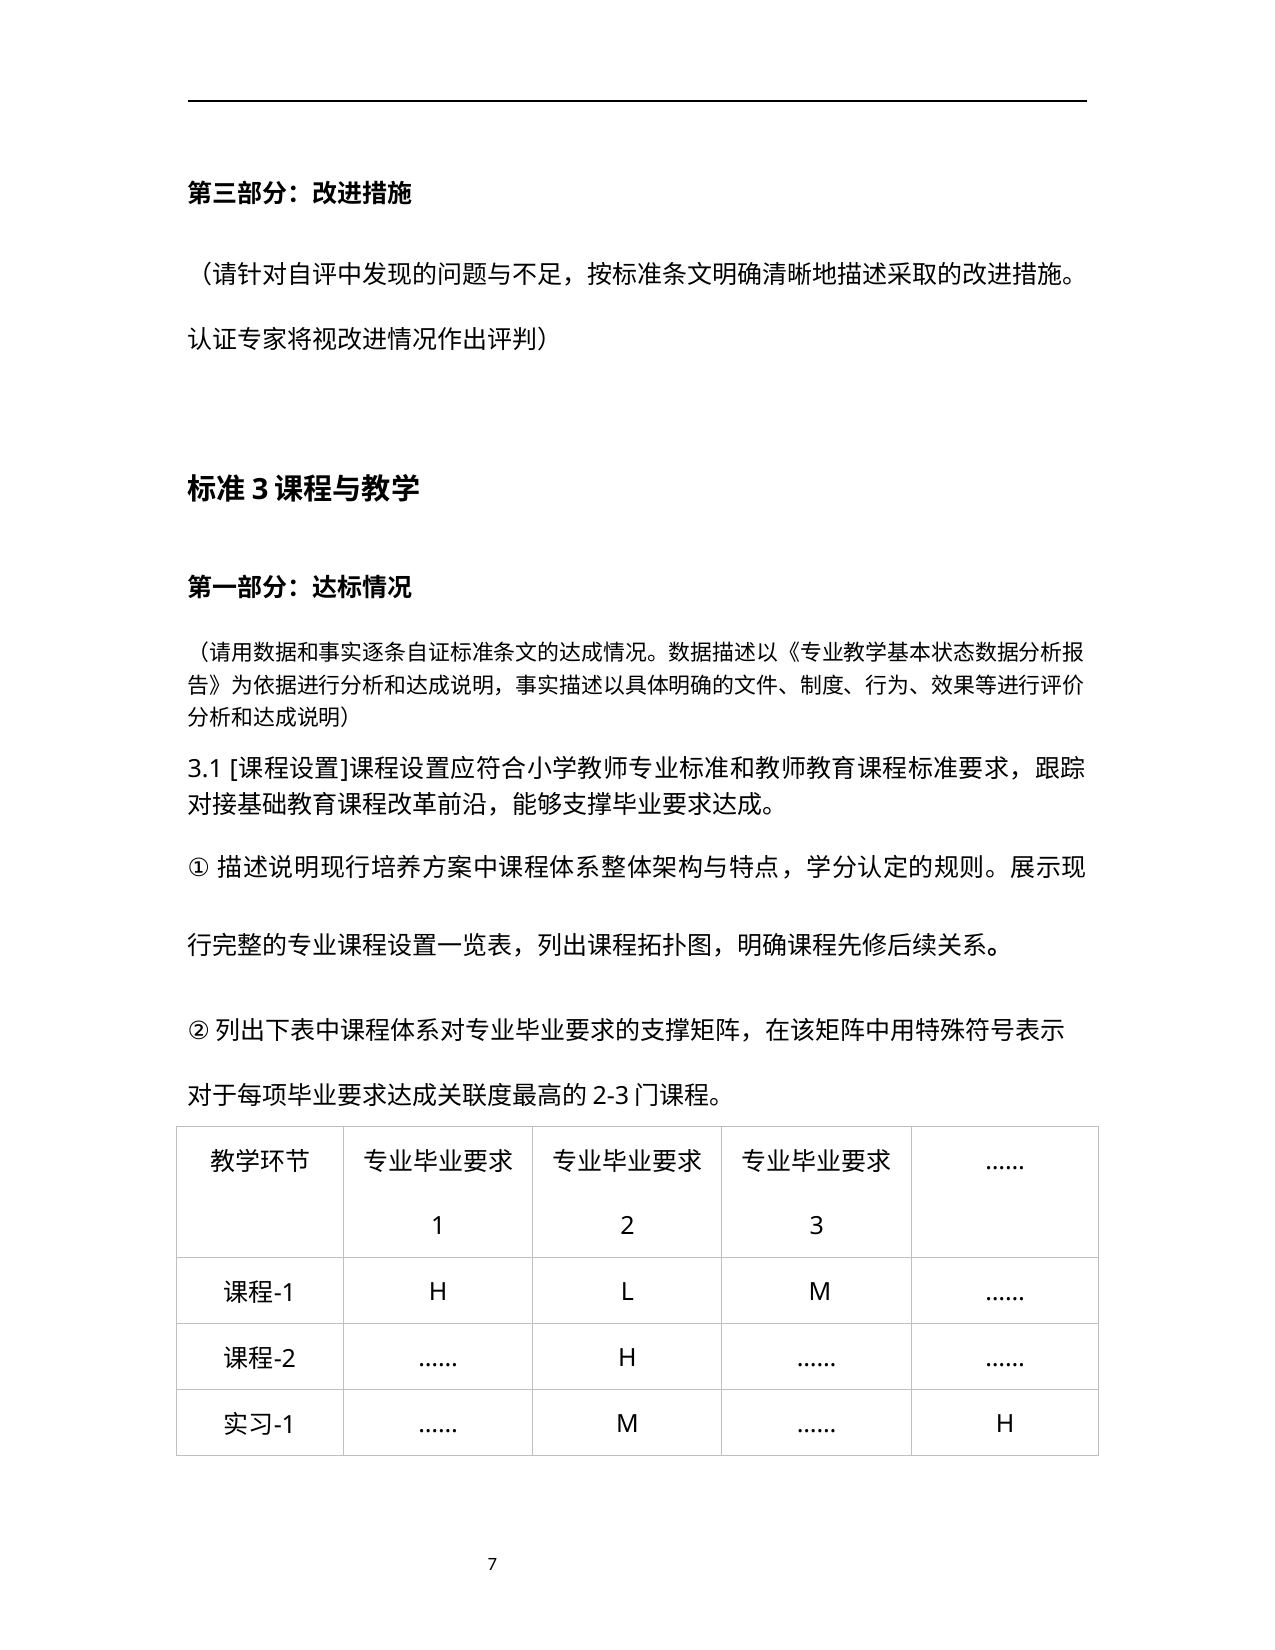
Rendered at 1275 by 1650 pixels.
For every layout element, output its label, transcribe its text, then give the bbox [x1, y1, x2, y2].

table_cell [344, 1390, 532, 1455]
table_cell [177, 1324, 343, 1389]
subtitle 第一部分：达标情况 [187, 553, 1087, 618]
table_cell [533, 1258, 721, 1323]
text （请针对自评中发现的问题与不足，按标准条文明确清晰地描述采取的改进措施。认证专家将视改进情况作出评判） [187, 240, 1087, 370]
subtitle 第三部分：改进措施 [187, 159, 1087, 224]
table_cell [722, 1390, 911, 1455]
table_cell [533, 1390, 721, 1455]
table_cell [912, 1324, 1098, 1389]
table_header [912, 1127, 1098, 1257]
subtitle 标准3课程与教学 [187, 454, 1087, 519]
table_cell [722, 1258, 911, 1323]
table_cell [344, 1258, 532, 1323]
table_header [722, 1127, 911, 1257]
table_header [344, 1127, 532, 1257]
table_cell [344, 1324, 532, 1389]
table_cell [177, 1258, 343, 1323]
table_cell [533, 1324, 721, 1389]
text （请用数据和事实逐条自证标准条文的达成情况。数据描述以《专业教学基本状态数据分析报告》为依据进行分析和达成说明，事实描述以具体明确的文件、制度、行为、效果等进行评价分析和达成说明） [187, 635, 1087, 732]
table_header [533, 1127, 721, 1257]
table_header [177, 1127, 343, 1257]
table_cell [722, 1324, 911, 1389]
text ②列出下表中课程体系对专业毕业要求的支撑矩阵，在该矩阵中用特殊符号表示对于每项毕业要求达成关联度最高的2-3门课程。 [187, 996, 1087, 1126]
text 3.1 [课程设置]课程设置应符合小学教师专业标准和教师教育课程标准要求，跟踪对接基础教育课程改革前沿，能够支撑毕业要求达成。 [187, 748, 1087, 821]
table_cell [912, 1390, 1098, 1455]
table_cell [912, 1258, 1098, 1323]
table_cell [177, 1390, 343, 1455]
text ① 描述说明现行培养方案中课程体系整体架构与特点，学分认定的规则。展示现行完整的专业课程设置一览表，列出课程拓扑图，明确课程先修后续关系。 [187, 833, 1087, 976]
